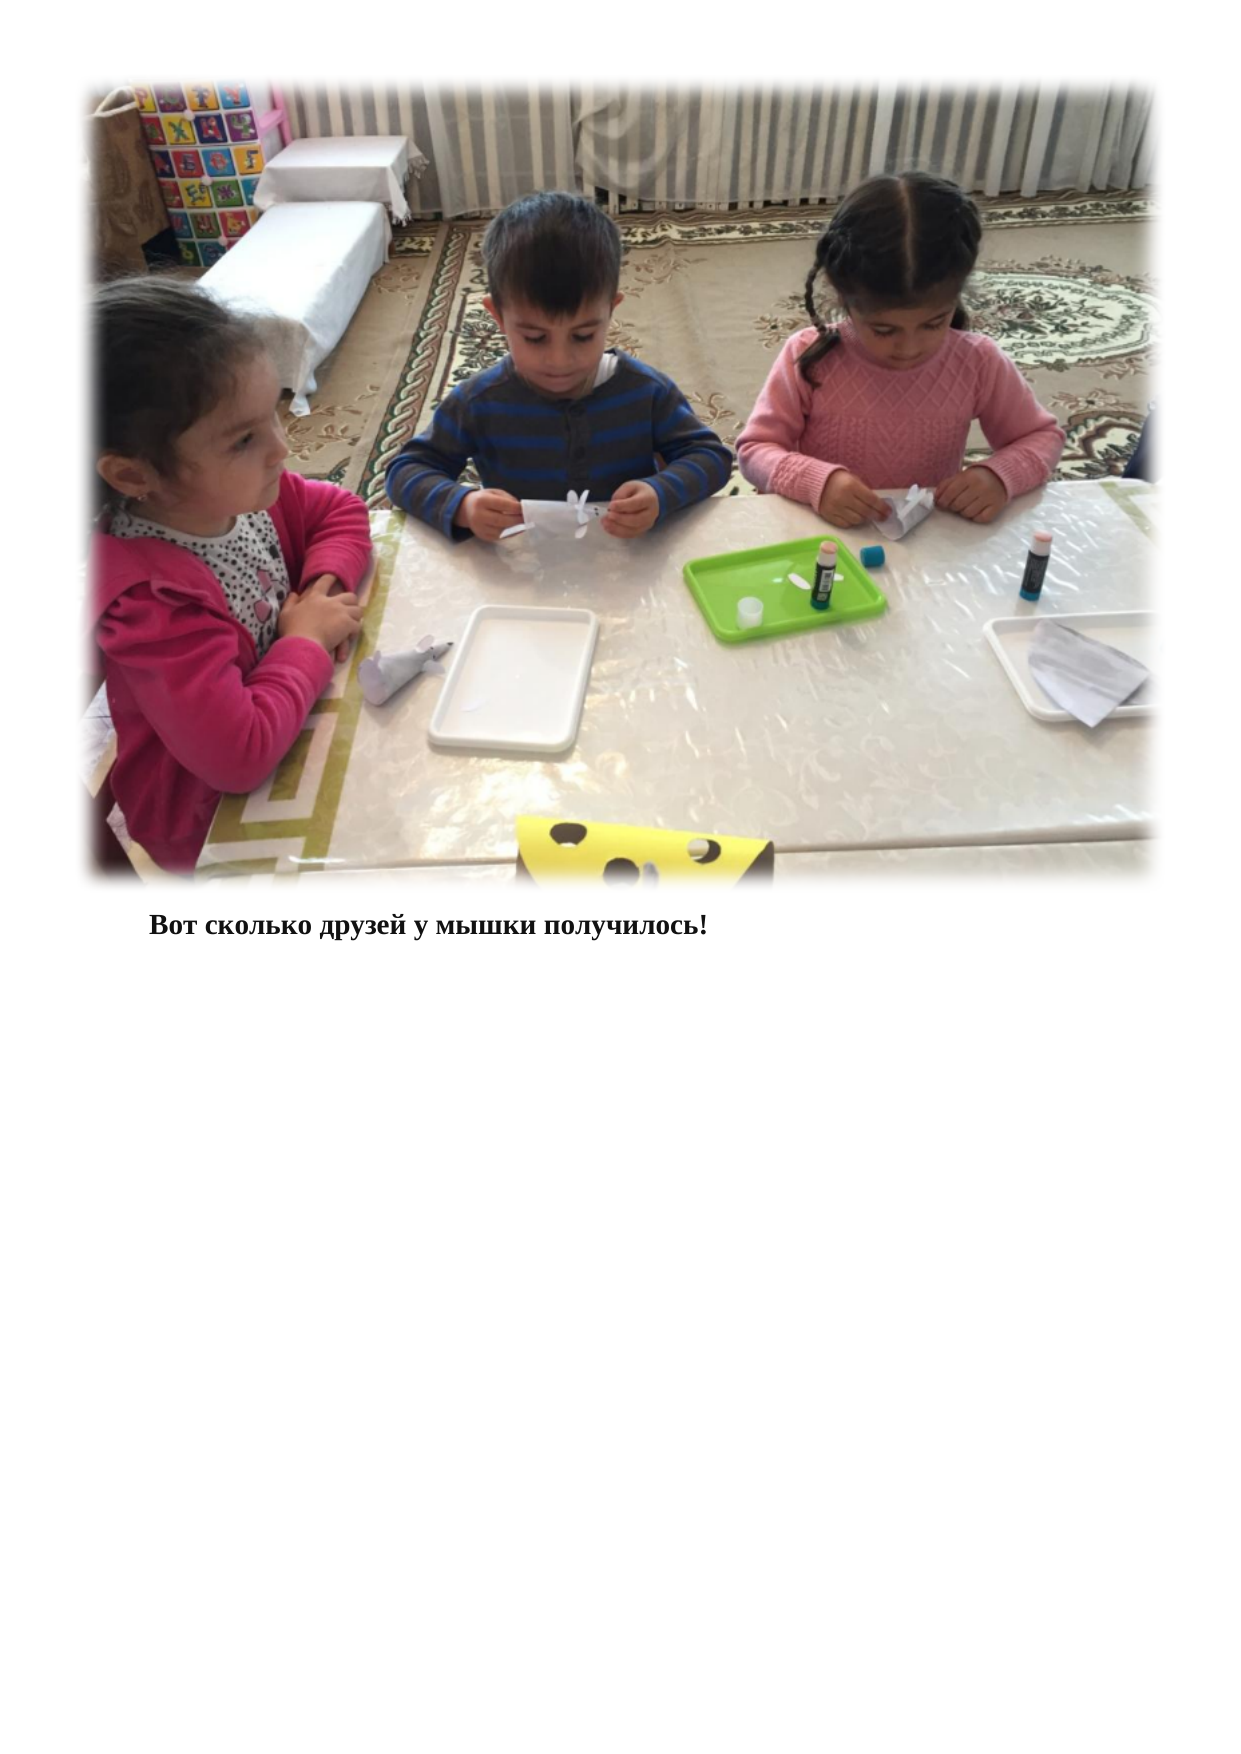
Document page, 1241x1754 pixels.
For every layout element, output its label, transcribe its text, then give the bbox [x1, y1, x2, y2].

text Вот сколько друзей у мышки получилось! [75, 907, 1165, 940]
picture [103, 102, 1137, 864]
